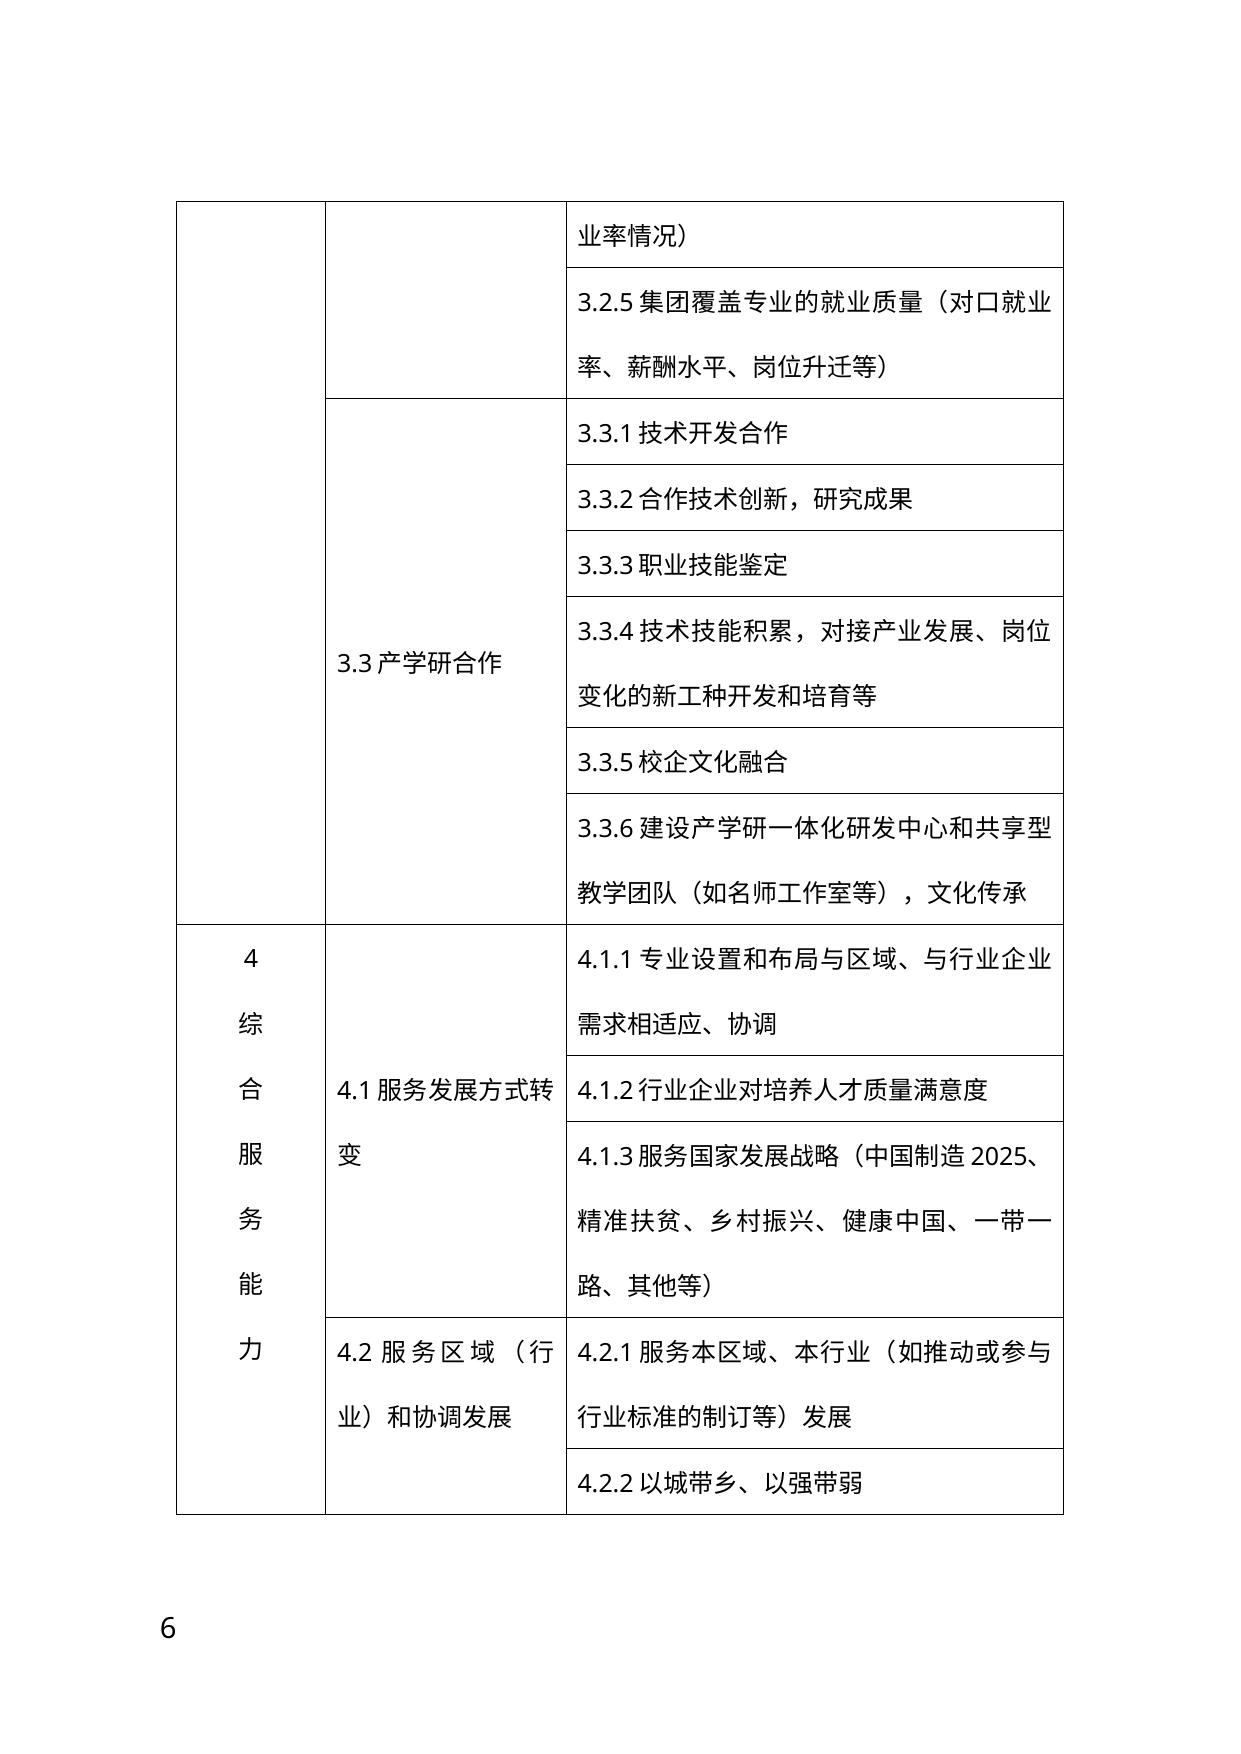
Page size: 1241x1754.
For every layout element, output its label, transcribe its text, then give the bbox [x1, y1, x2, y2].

table_cell 3.3.5校企文化融合 [567, 728, 1063, 793]
table_cell 3.2.5集团覆盖专业的就业质量（对口就业率、薪酬水平、岗位升迁等） [567, 268, 1063, 398]
table_cell 4 综 合 服 务 能 力 [177, 925, 325, 1514]
table_cell 4.1.2行业企业对培养人才质量满意度 [567, 1056, 1063, 1121]
table_cell 4.1.3服务国家发展战略（中国制造2025、精准扶贫、乡村振兴、健康中国、一带一路、其他等） [567, 1122, 1063, 1317]
table_cell 3.3.1技术开发合作 [567, 399, 1063, 464]
table_cell 4.2服务区域（行业）和协调发展 [326, 1318, 566, 1514]
table_cell 4.1.1专业设置和布局与区域、与行业企业需求相适应、协调 [567, 925, 1063, 1055]
table_cell 3.3.6建设产学研一体化研发中心和共享型教学团队（如名师工作室等），文化传承 [567, 794, 1063, 924]
table_cell 4.1服务发展方式转变 [326, 925, 566, 1317]
table_cell 3.3.4技术技能积累，对接产业发展、岗位变化的新工种开发和培育等 [567, 597, 1063, 727]
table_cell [567, 202, 1063, 267]
table_cell 3.3产学研合作 [326, 399, 566, 924]
table_cell 4.2.2以城带乡、以强带弱 [567, 1449, 1063, 1514]
table_cell 4.2.1服务本区域、本行业（如推动或参与行业标准的制订等）发展 [567, 1318, 1063, 1448]
table_cell 3.3.2合作技术创新，研究成果 [567, 465, 1063, 530]
table_cell 3.3.3职业技能鉴定 [567, 531, 1063, 596]
